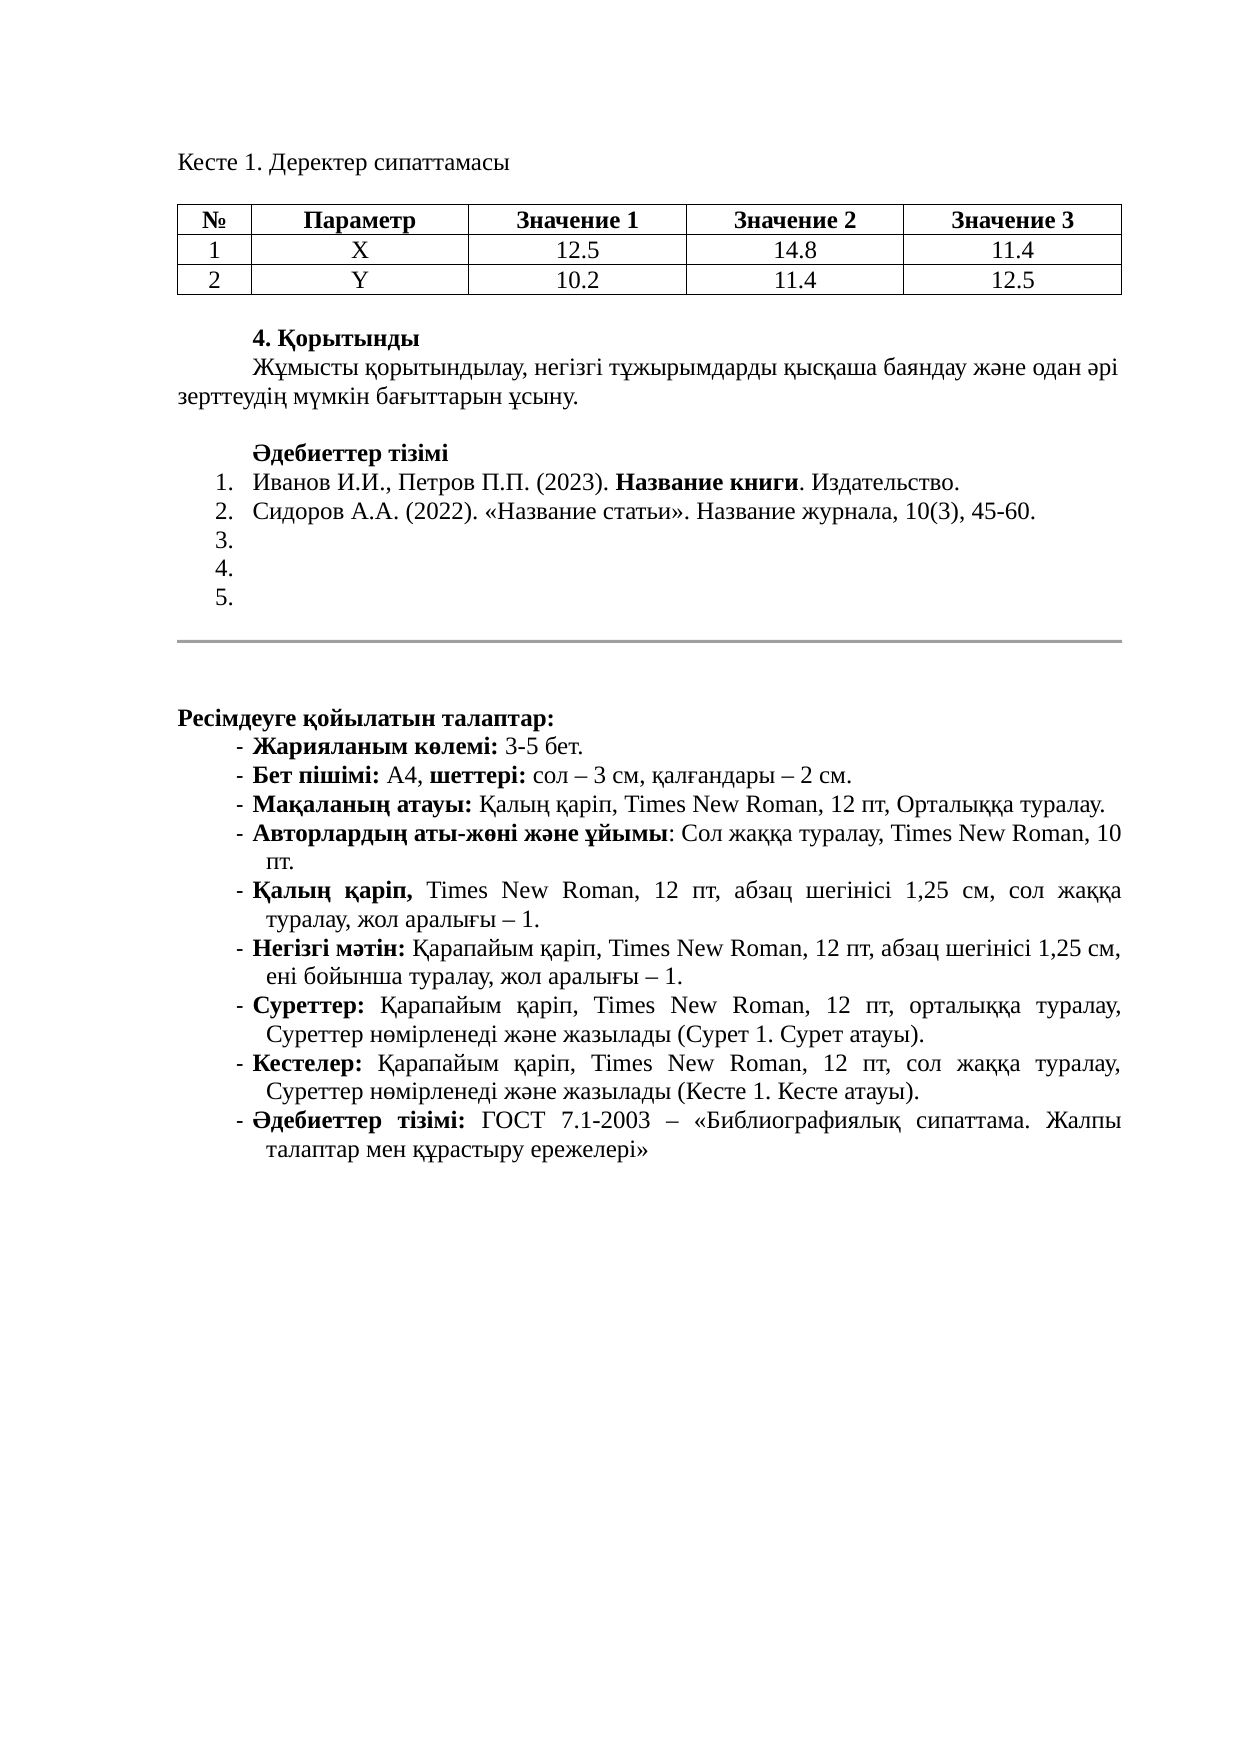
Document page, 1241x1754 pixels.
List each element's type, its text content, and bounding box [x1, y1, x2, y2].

list Суреттер: Қарапайым қаріп, Times New Roman, 12 пт, орталыққа туралау, Суреттер нөмірленеді және жазылады (Сурет 1. Сурет атауы). [236, 990, 1122, 1048]
table_cell 1 [178, 235, 251, 264]
table_cell 10.2 [469, 265, 686, 294]
text Кесте 1. Деректер сипаттамасы [177, 147, 1122, 176]
table_header Значение 1 [469, 205, 686, 234]
table_cell 11.4 [687, 265, 903, 294]
list Негізгі мәтін: Қарапайым қаріп, Times New Roman, 12 пт, абзац шегінісі 1,25 см, ені бойынша туралау, жол аралығы – 1. [236, 933, 1122, 990]
list Бет пішімі: A4, шеттері: сол – 3 см, қалғандары – 2 см. [236, 760, 1122, 789]
list Сидоров А.А. (2022). «Название статьи». Название журнала, 10(3), 45-60. [215, 496, 1122, 525]
list Мақаланың атауы: Қалың қаріп, Times New Roman, 12 пт, Орталыққа туралау. [236, 789, 1122, 818]
table_header Значение 2 [687, 205, 903, 234]
list Қалың қаріп, Times New Roman, 12 пт, абзац шегінісі 1,25 см, сол жаққа туралау, жол аралығы – 1. [236, 875, 1122, 933]
table_header № [178, 205, 251, 234]
list Жарияланым көлемі: 3-5 бет. [236, 731, 1122, 760]
table_header Параметр [252, 205, 468, 234]
text Жұмысты қорытындылау, негізгі тұжырымдарды қысқаша баяндау және одан әрі зерттеудің мүмкін бағыттарын ұсыну. [177, 352, 1122, 410]
table_cell 12.5 [469, 235, 686, 264]
list Әдебиеттер тізімі: ГОСТ 7.1-2003 – «Библиографиялық сипаттама. Жалпы талаптар мен құрастыру ережелері» [236, 1105, 1122, 1163]
text Әдебиеттер тізімі [177, 438, 1122, 467]
text 4. Қорытынды [177, 323, 1122, 352]
table_header Значение 3 [904, 205, 1121, 234]
list Авторлардың аты-жөні және ұйымы: Сол жаққа туралау, Times New Roman, 10 пт. [236, 818, 1122, 875]
text Ресімдеуге қойылатын талаптар: [177, 703, 1122, 731]
table_cell 12.5 [904, 265, 1121, 294]
table_cell 11.4 [904, 235, 1121, 264]
list Иванов И.И., Петров П.П. (2023). Название книги. Издательство. [215, 467, 1122, 496]
table_cell X [252, 235, 468, 264]
table_cell 14.8 [687, 235, 903, 264]
table_cell Y [252, 265, 468, 294]
list Кестелер: Қарапайым қаріп, Times New Roman, 12 пт, сол жаққа туралау, Суреттер нөмірленеді және жазылады (Кесте 1. Кесте атауы). [236, 1048, 1122, 1105]
table_cell 2 [178, 265, 251, 294]
